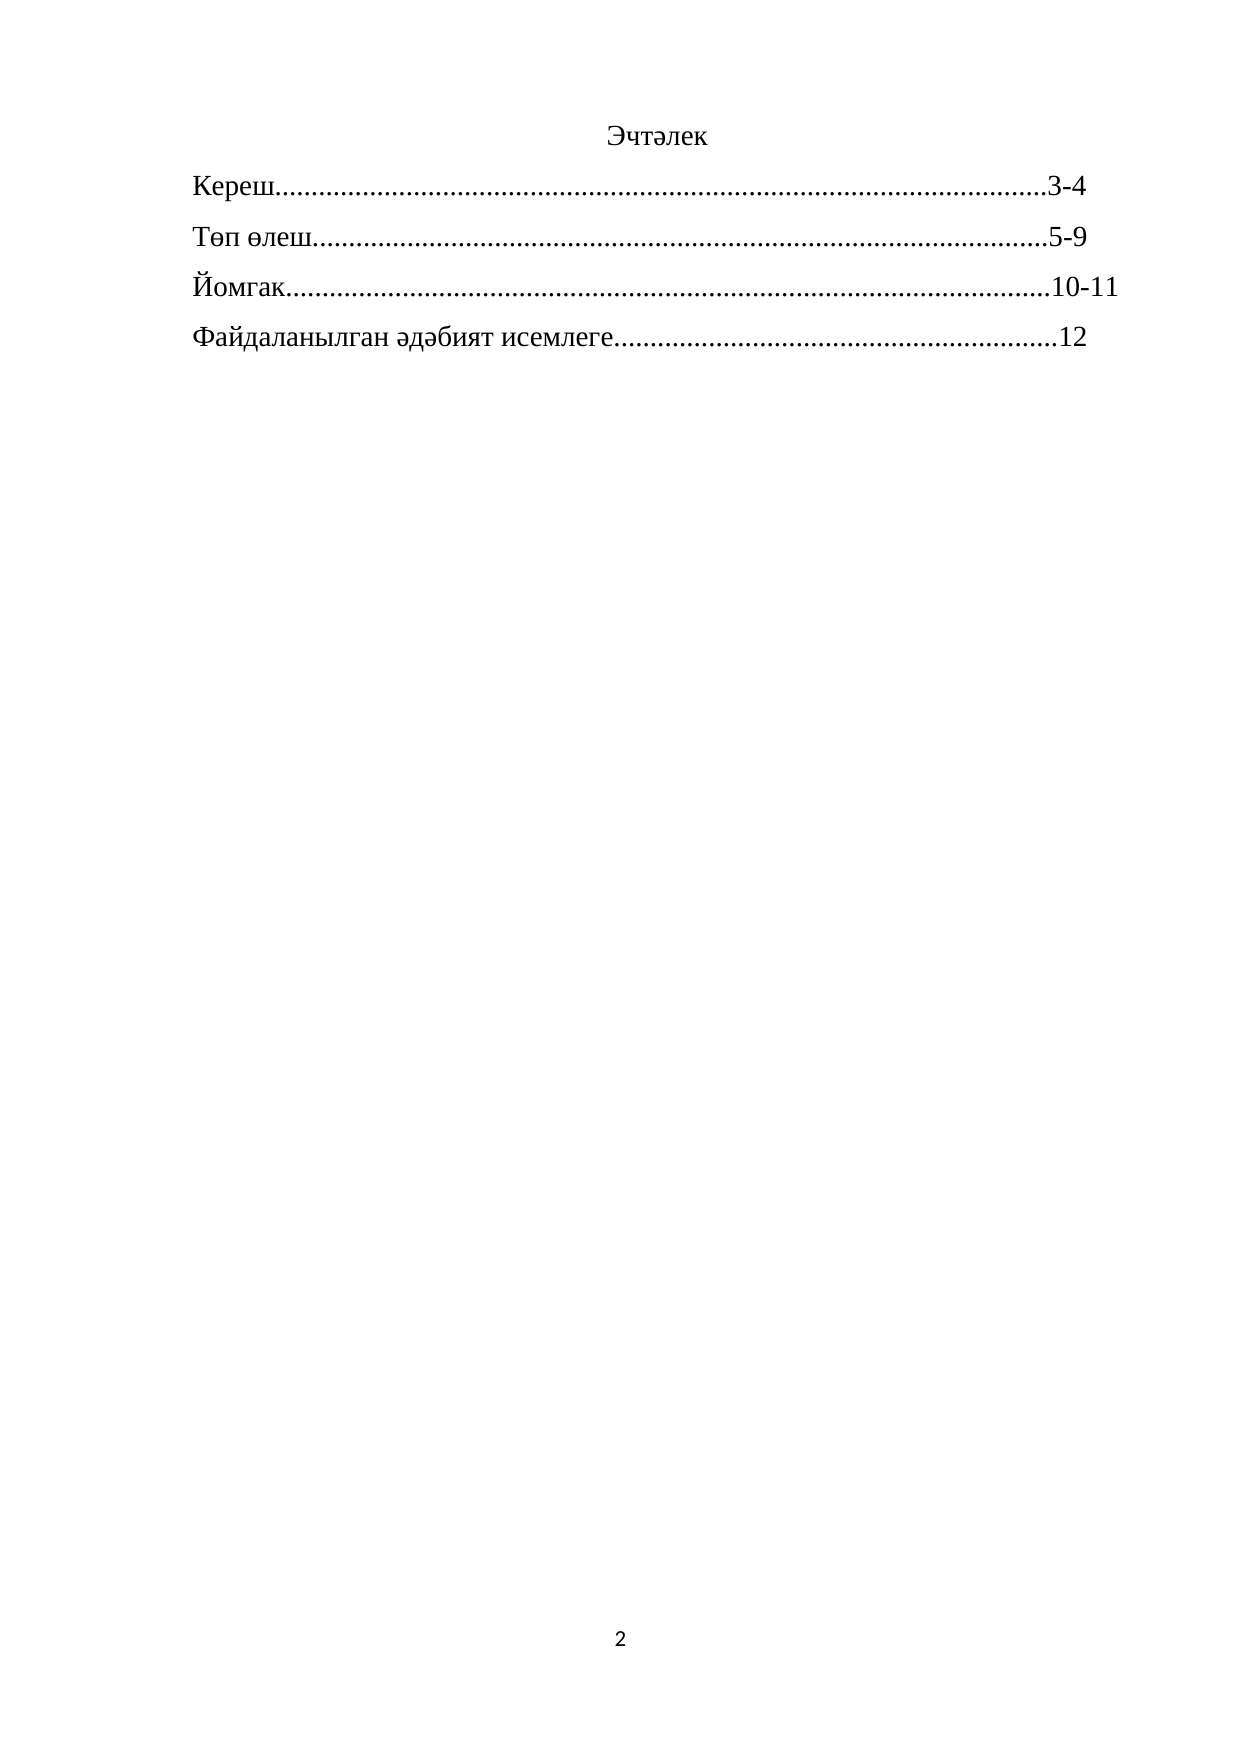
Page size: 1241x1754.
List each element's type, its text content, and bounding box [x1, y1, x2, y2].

text Эчтәлек [118, 118, 1122, 152]
text Төп өлеш.....................................................................................................5-9 [118, 219, 1122, 252]
text Кереш..........................................................................................................3-4 [118, 168, 1122, 202]
text Файдаланылган әдәбият исемлеге.............................................................12 [118, 319, 1122, 353]
text Йомгак.........................................................................................................10-11 [118, 269, 1122, 303]
